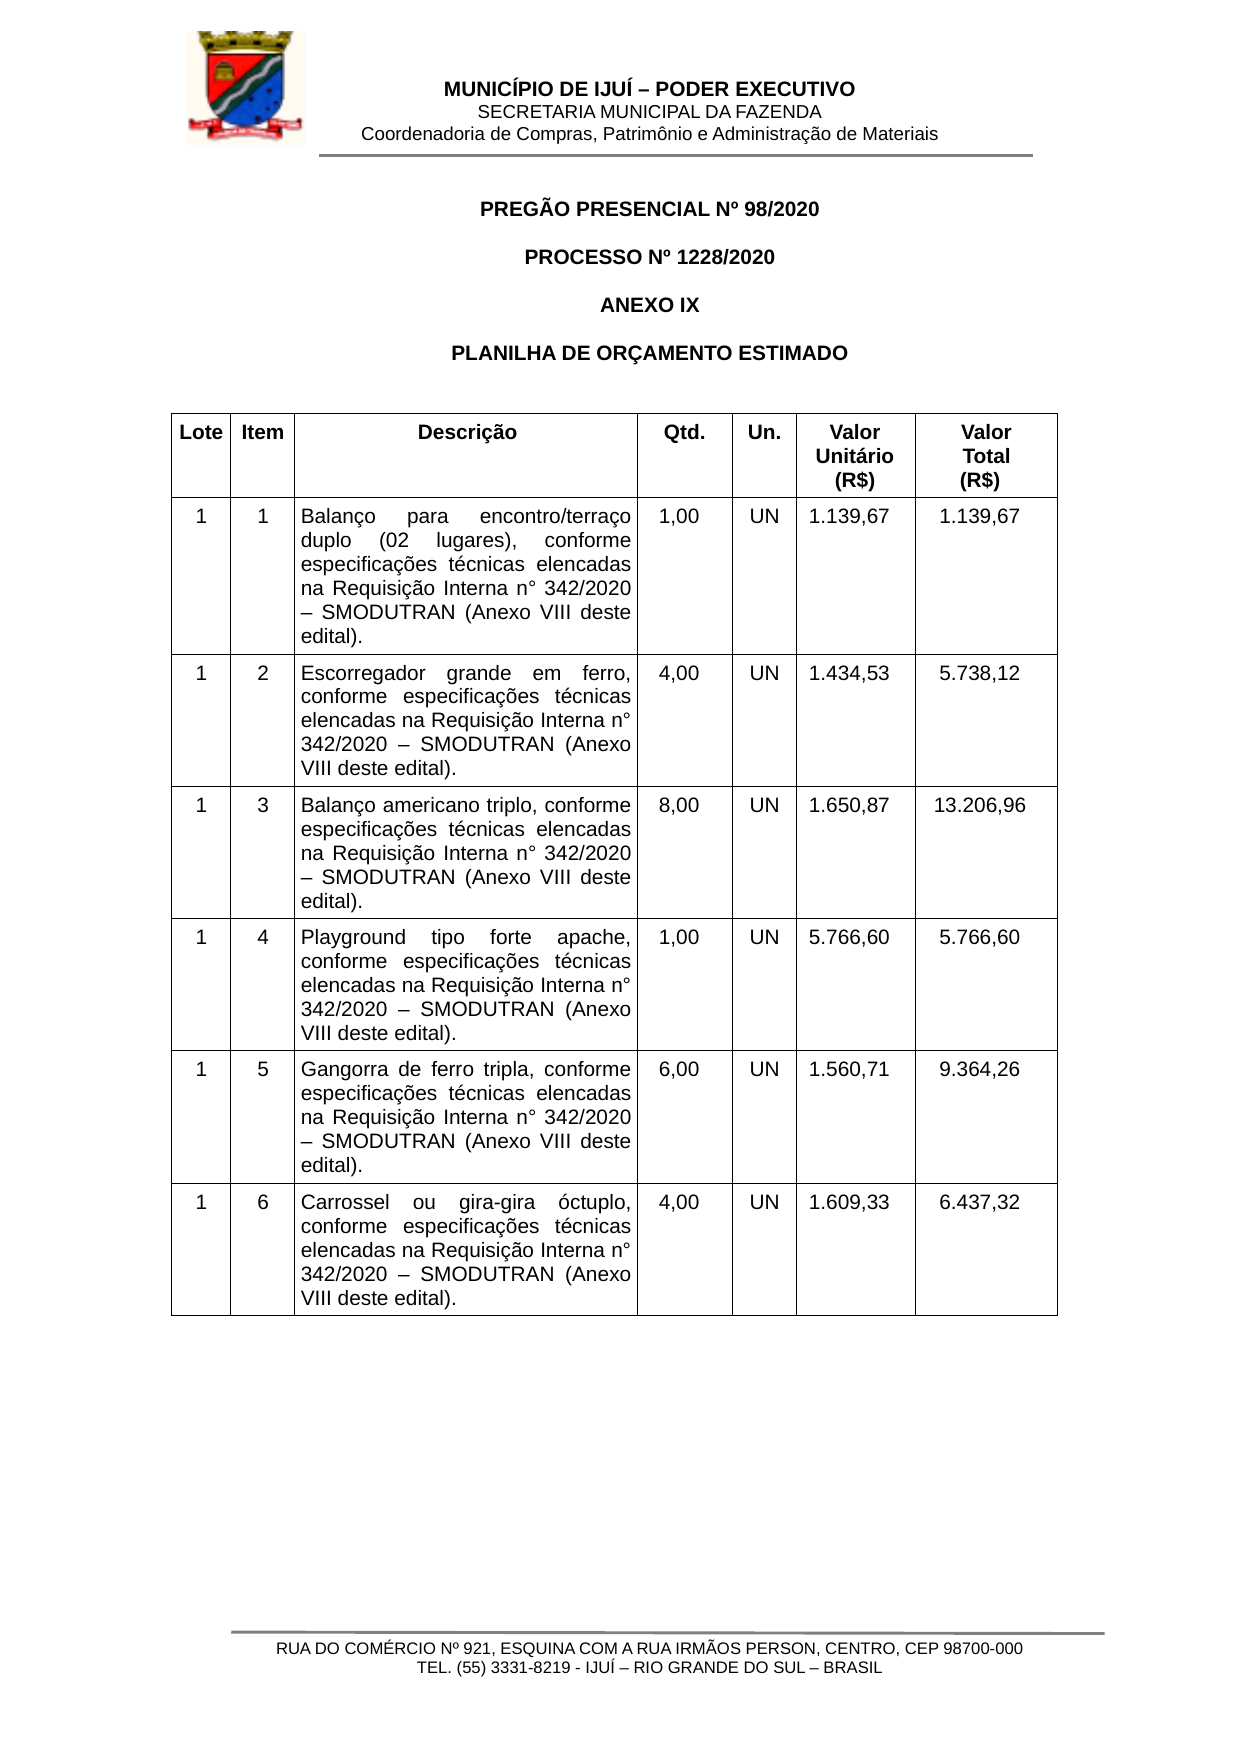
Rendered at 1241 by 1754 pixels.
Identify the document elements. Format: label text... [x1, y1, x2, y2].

table_cell 3 [231, 787, 294, 918]
table_cell 1.609,33 [797, 1184, 915, 1315]
table_cell 4,00 [638, 655, 732, 786]
table_cell Carrossel ou gira-gira óctuplo, conforme especificações técnicas elencadas na Requisição Interna n° 342/2020 – SMODUTRAN (Anexo VIII deste edital). [295, 1184, 637, 1315]
table_cell 1 [172, 919, 230, 1050]
table_cell UN [733, 498, 796, 653]
table_cell 1,00 [638, 919, 732, 1050]
table_header Item [231, 414, 294, 497]
table_cell 1 [172, 1184, 230, 1315]
table_cell 6 [231, 1184, 294, 1315]
table_cell 1.650,87 [797, 787, 915, 918]
text PLANILHA DE ORÇAMENTO ESTIMADO [177, 341, 1122, 365]
table_cell UN [733, 1184, 796, 1315]
table_cell UN [733, 1051, 796, 1183]
table_cell 9.364,26 [916, 1051, 1057, 1183]
table_cell 1 [231, 498, 294, 653]
table_cell 6.437,32 [916, 1184, 1057, 1315]
table_cell 1 [172, 655, 230, 786]
table_cell UN [733, 919, 796, 1050]
table_cell Balanço americano triplo, conforme especificações técnicas elencadas na Requisição Interna n° 342/2020 – SMODUTRAN (Anexo VIII deste edital). [295, 787, 637, 918]
table_cell 1 [172, 787, 230, 918]
table_cell 5.738,12 [916, 655, 1057, 786]
text ANEXO IX [177, 293, 1122, 317]
table_header Valor Unitário (R$) [797, 414, 915, 497]
table_cell Balanço para encontro/terraço duplo (02 lugares), conforme especificações técnicas elencadas na Requisição Interna n° 342/2020 – SMODUTRAN (Anexo VIII deste edital). [295, 498, 637, 653]
table_header Qtd. [638, 414, 732, 497]
table_cell 13.206,96 [916, 787, 1057, 918]
text PREGÃO PRESENCIAL Nº 98/2020 [177, 197, 1122, 221]
table_cell 5.766,60 [916, 919, 1057, 1050]
table_header Un. [733, 414, 796, 497]
table_cell 8,00 [638, 787, 732, 918]
table_cell 1 [172, 1051, 230, 1183]
table_cell 5.766,60 [797, 919, 915, 1050]
table_header Valor Total (R$) [916, 414, 1057, 497]
picture [185, 31, 306, 148]
table_cell 1,00 [638, 498, 732, 653]
table_cell 4 [231, 919, 294, 1050]
text PROCESSO Nº 1228/2020 [177, 245, 1122, 269]
table_cell 1.560,71 [797, 1051, 915, 1183]
table_cell 1.139,67 [797, 498, 915, 653]
table_cell 6,00 [638, 1051, 732, 1183]
table_cell Escorregador grande em ferro, conforme especificações técnicas elencadas na Requisição Interna n° 342/2020 – SMODUTRAN (Anexo VIII deste edital). [295, 655, 637, 786]
table_cell UN [733, 655, 796, 786]
table_header Descrição [295, 414, 637, 497]
table_cell 2 [231, 655, 294, 786]
table_cell 1.434,53 [797, 655, 915, 786]
table_cell Playground tipo forte apache, conforme especificações técnicas elencadas na Requisição Interna n° 342/2020 – SMODUTRAN (Anexo VIII deste edital). [295, 919, 637, 1050]
table_cell 4,00 [638, 1184, 732, 1315]
table_cell 1 [172, 498, 230, 653]
table_header Lote [172, 414, 230, 497]
table_cell UN [733, 787, 796, 918]
table_cell 5 [231, 1051, 294, 1183]
table_cell Gangorra de ferro tripla, conforme especificações técnicas elencadas na Requisição Interna n° 342/2020 – SMODUTRAN (Anexo VIII deste edital). [295, 1051, 637, 1183]
table_cell 1.139,67 [916, 498, 1057, 653]
